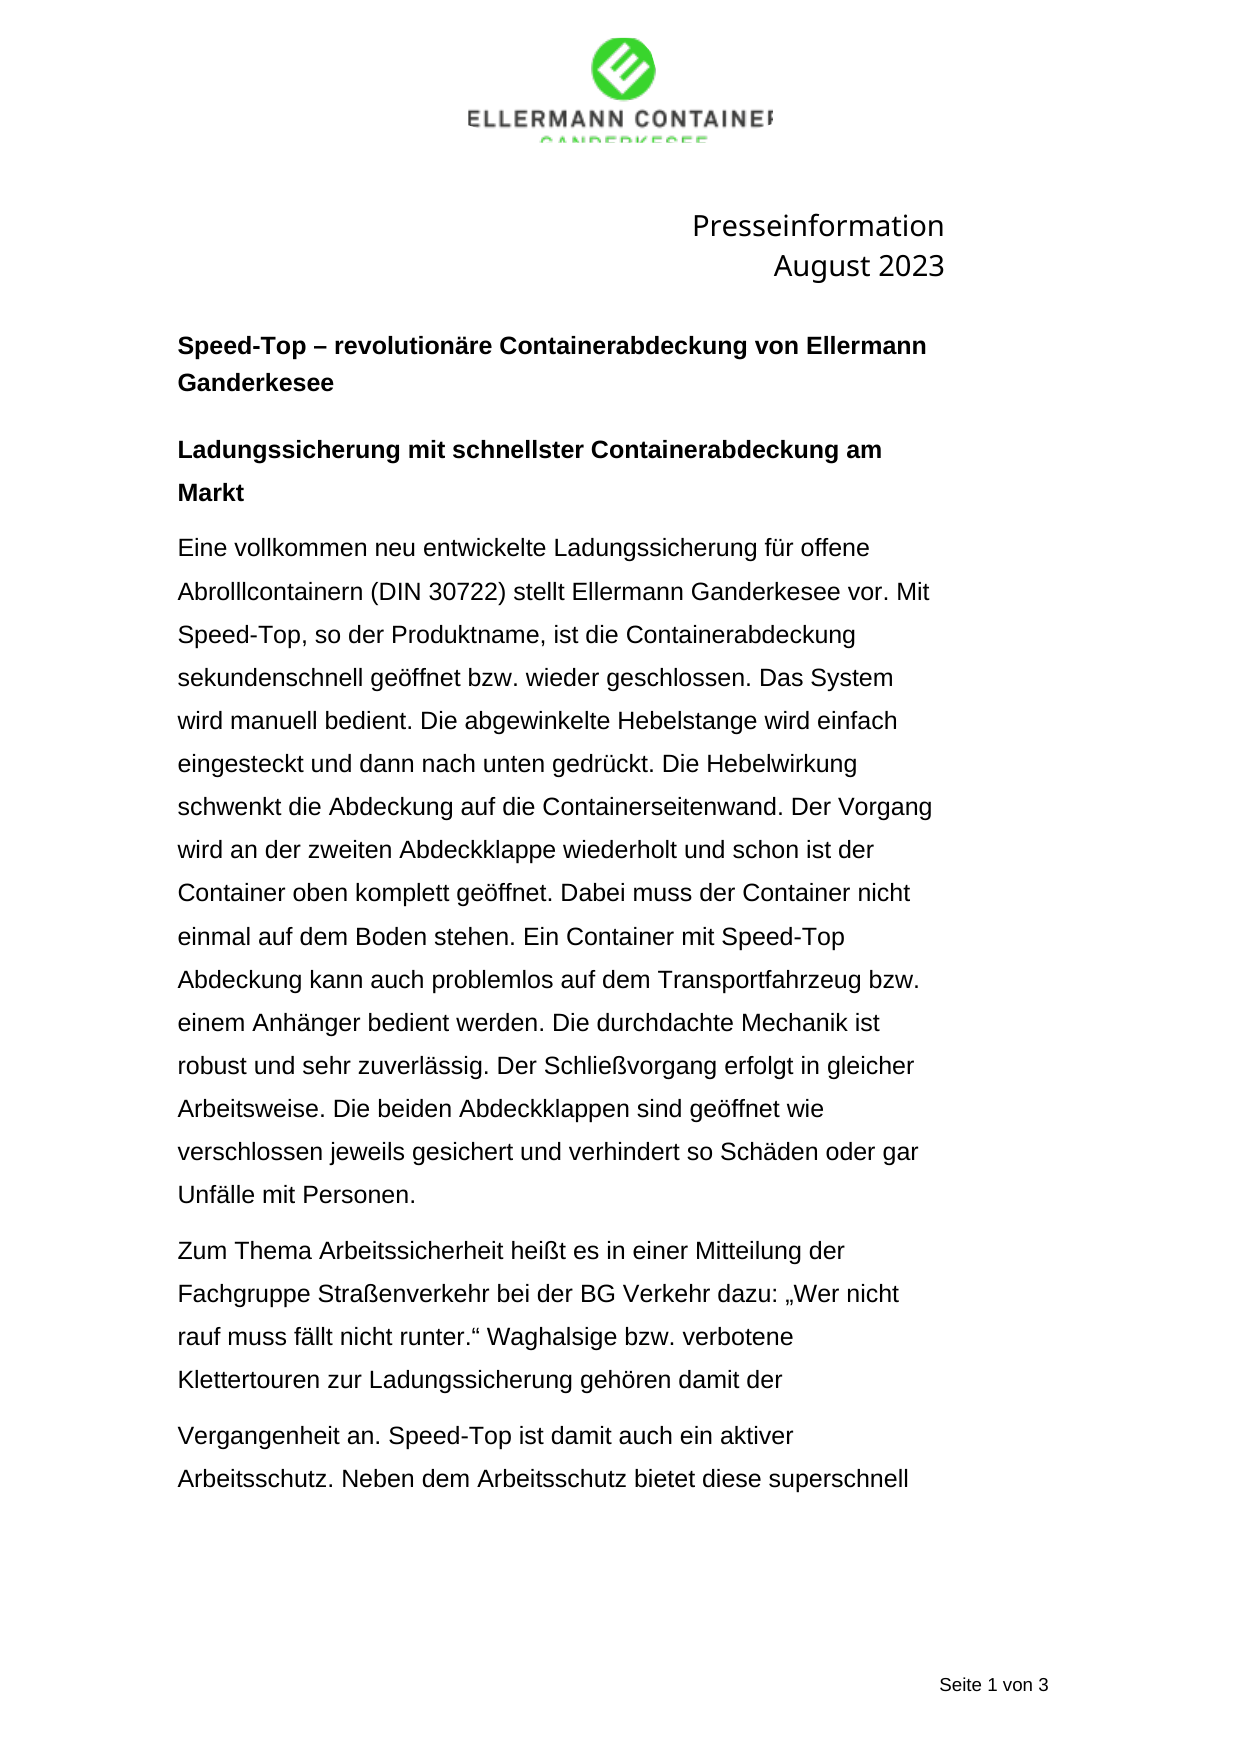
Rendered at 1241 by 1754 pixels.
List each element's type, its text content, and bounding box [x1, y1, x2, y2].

text Zum Thema Arbeitssicherheit heißt es in einer Mitteilung der Fachgruppe Straßenverkehr bei der BG Verkehr dazu: „Wer nicht rauf muss fällt nicht runter.“ Waghalsige bzw. verbotene Klettertouren zur Ladungssicherung gehören damit der [177, 1236, 939, 1394]
text Ladungssicherung mit schnellster Containerabdeckung am Markt [177, 435, 939, 507]
subtitle Presseinformation [177, 205, 945, 245]
text August 2023 [177, 245, 945, 285]
text Eine vollkommen neu entwickelte Ladungssicherung für offene Abrolllcontainern (DIN 30722) stellt Ellermann Ganderkesee vor. Mit Speed-Top, so der Produktname, ist die Containerabdeckung sekundenschnell geöffnet bzw. wieder geschlossen. Das System wird manuell bedient. Die abgewinkelte Hebelstange wird einfach eingesteckt und dann nach unten gedrückt. Die Hebelwirkung schwenkt die Abdeckung auf die Containerseitenwand. Der Vorgang wird an der zweiten Abdeckklappe wiederholt und schon ist der Container oben komplett geöffnet. Dabei muss der Container nicht einmal auf dem Boden stehen. Ein Container mit Speed-Top Abdeckung kann auch problemlos auf dem Transportfahrzeug bzw. einem Anhänger bedient werden. Die durchdachte Mechanik ist robust und sehr zuverlässig. Der Schließvorgang erfolgt in gleicher Arbeitsweise. Die beiden Abdeckklappen sind geöffnet wie verschlossen jeweils gesichert und verhindert so Schäden oder gar Unfälle mit Personen. [177, 533, 939, 1209]
picture [468, 37, 773, 143]
subtitle Speed-Top – revolutionäre Containerabdeckung von Ellermann Ganderkesee [177, 322, 945, 397]
